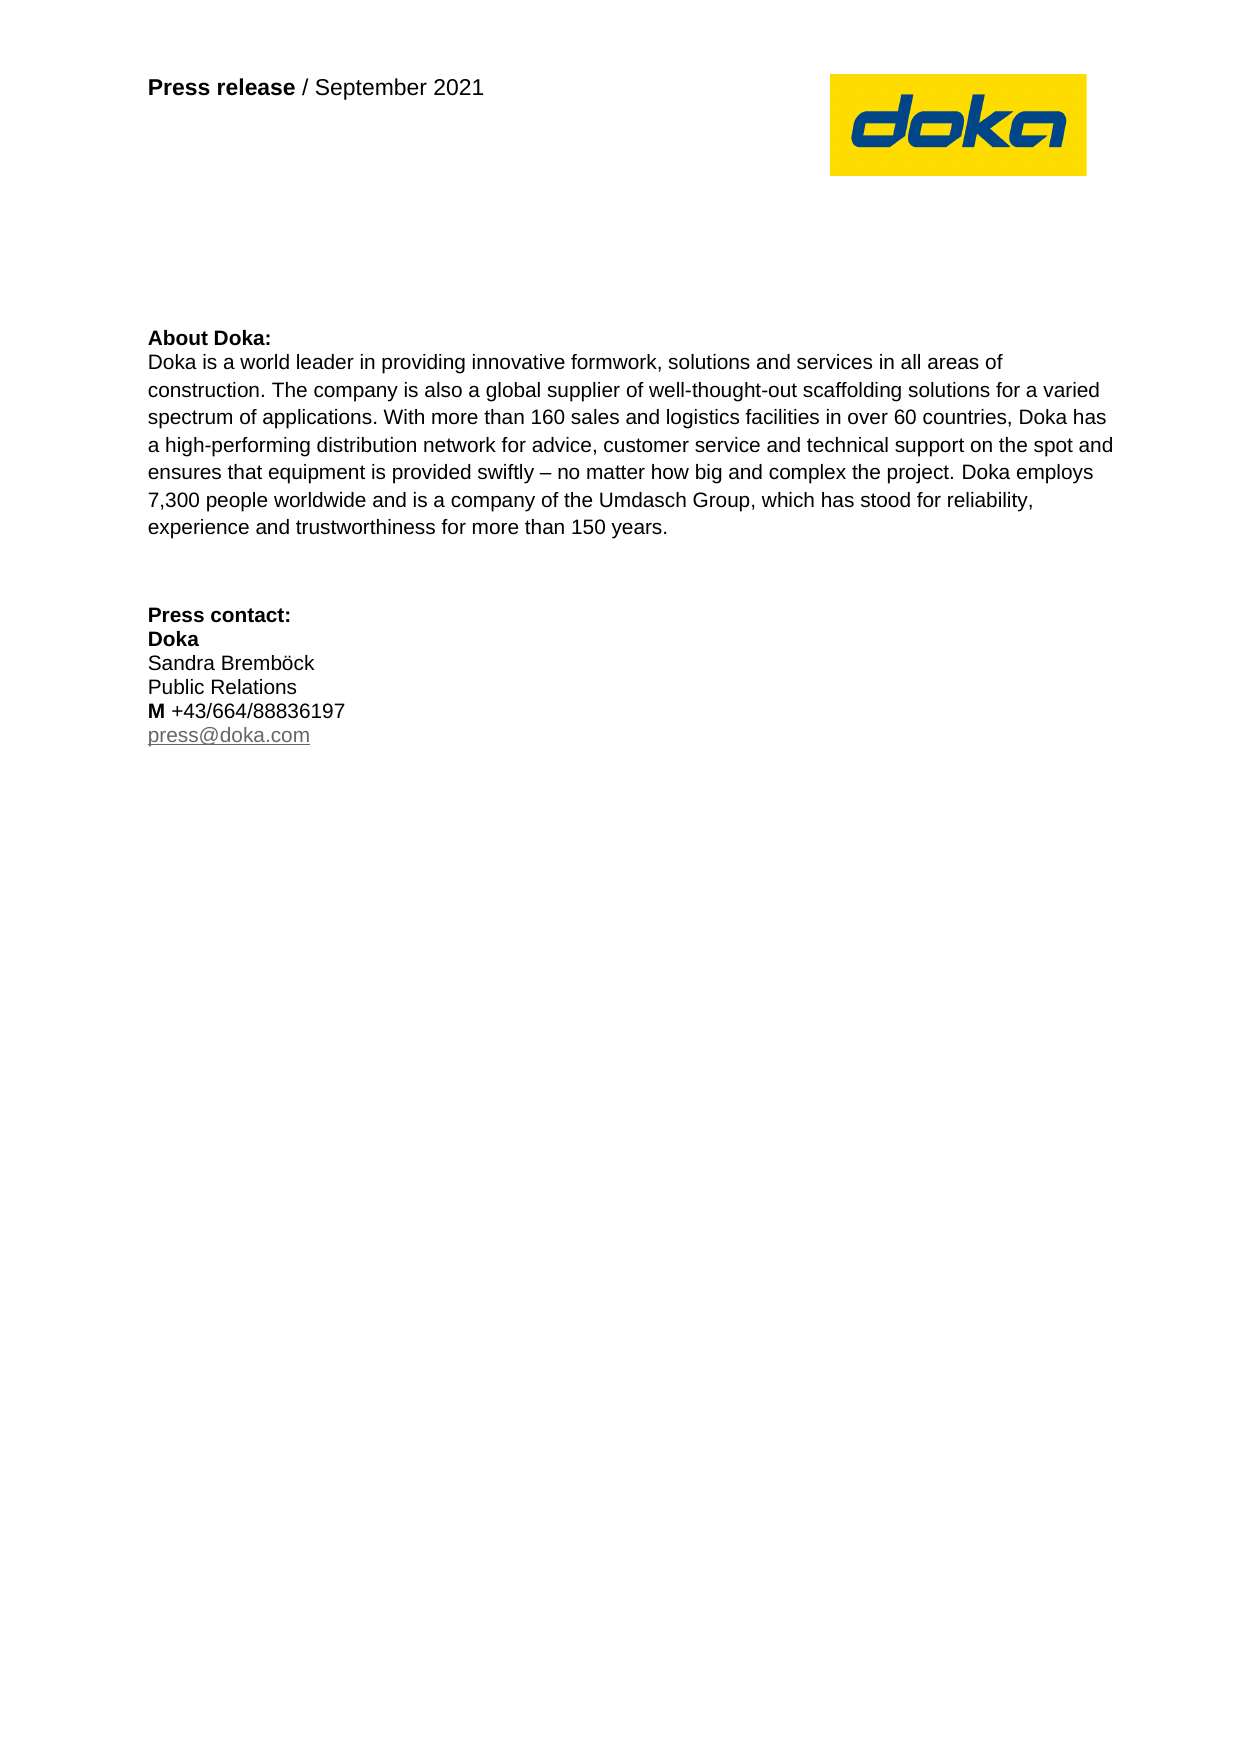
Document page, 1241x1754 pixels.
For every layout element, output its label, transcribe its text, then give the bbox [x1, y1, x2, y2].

text Sandra Bremböck [148, 651, 1122, 675]
text press@doka.com [148, 723, 1122, 747]
text Doka [148, 627, 1122, 651]
text Press contact: [148, 603, 1122, 627]
text Doka is a world leader in providing innovative formwork, solutions and services in all areas of construction. The company is also a global supplier of well-thought-out scaffolding solutions for a varied spectrum of applications. With more than 160 sales and logistics facilities in over 60 countries, Doka has a high-performing distribution network for advice, customer service and technical support on the spot and ensures that equipment is provided swiftly – no matter how big and complex the project. Doka employs 7,300 people worldwide and is a company of the Umdasch Group, which has stood for reliability, experience and trustworthiness for more than 150 years. [148, 350, 1122, 539]
text About Doka: [148, 326, 1122, 350]
text Public Relations [148, 675, 1122, 699]
picture [830, 74, 1087, 176]
text M +43/664/88836197 [148, 699, 1122, 723]
